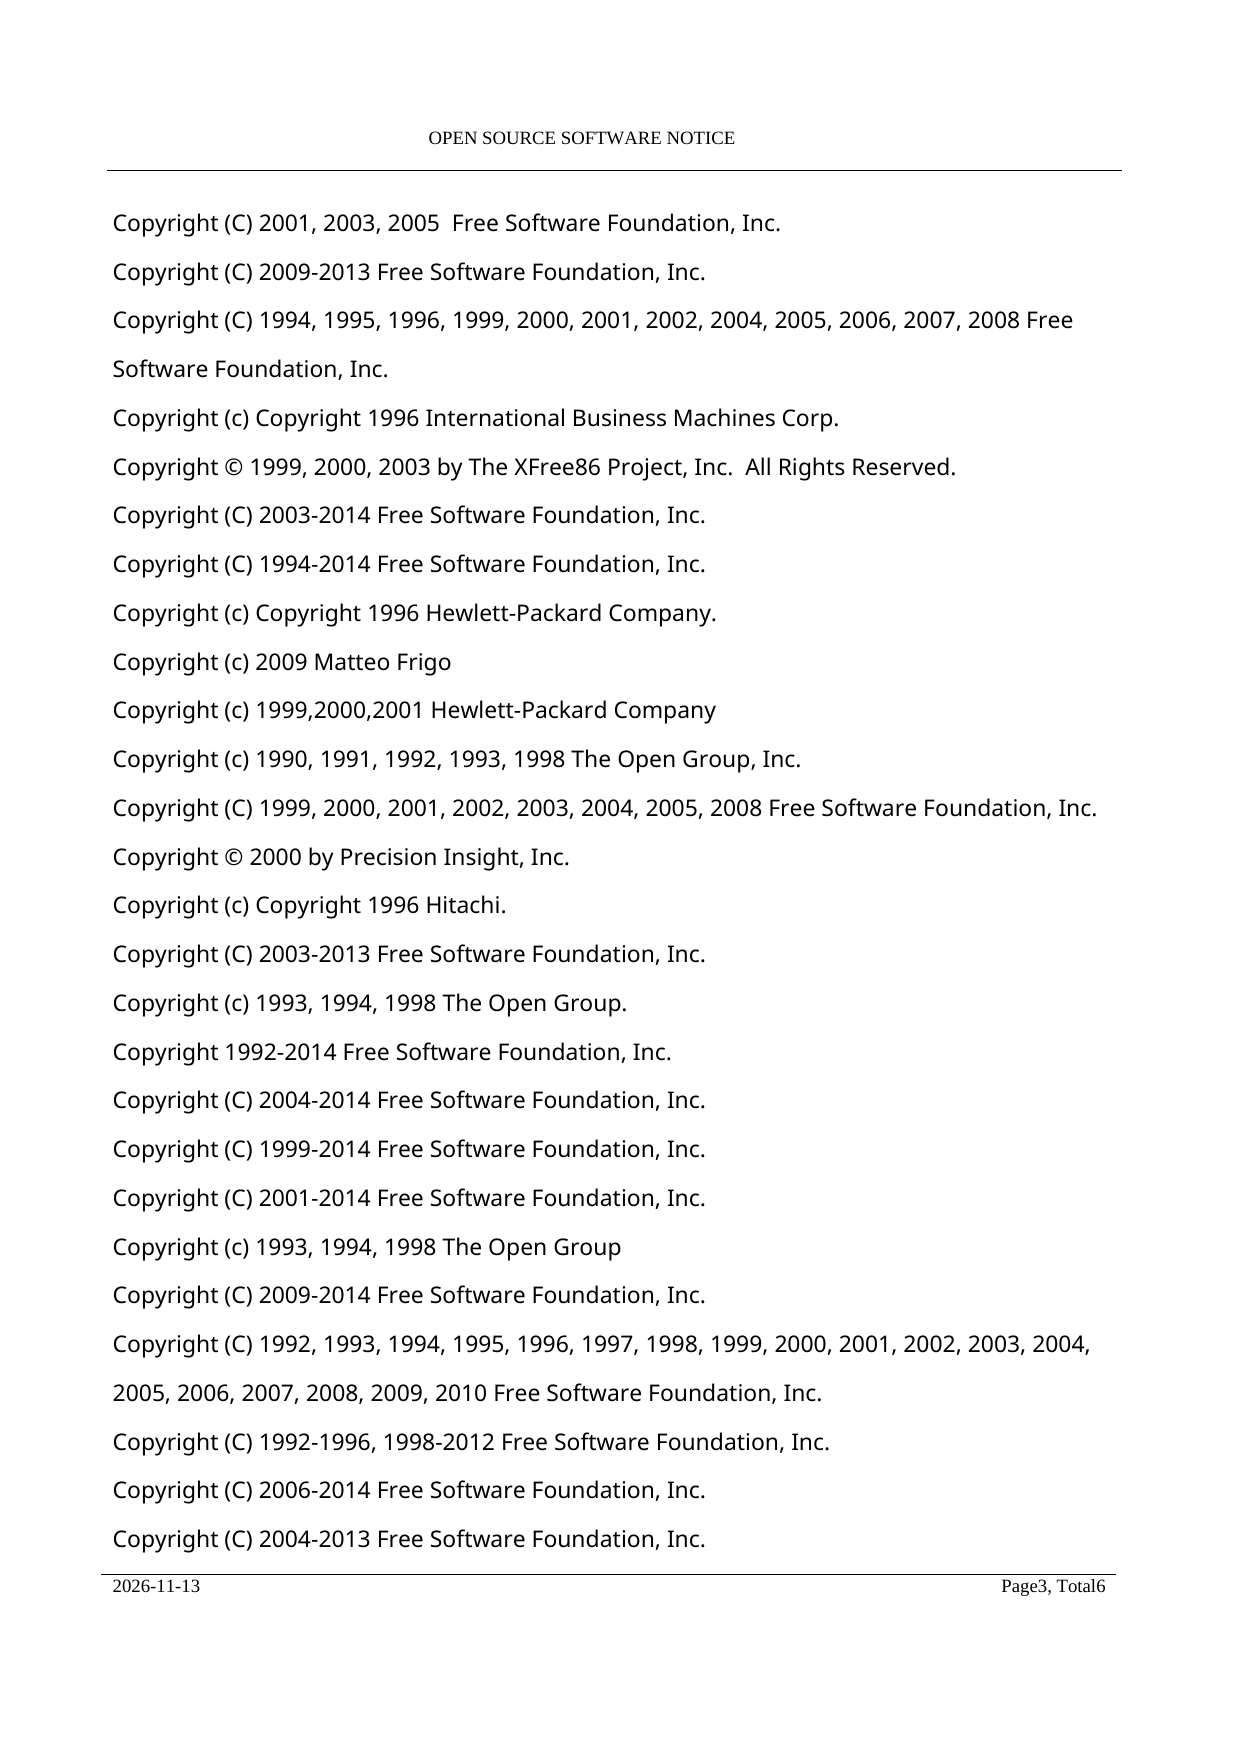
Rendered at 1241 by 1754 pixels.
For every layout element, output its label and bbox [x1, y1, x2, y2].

text [112, 206, 1128, 1555]
